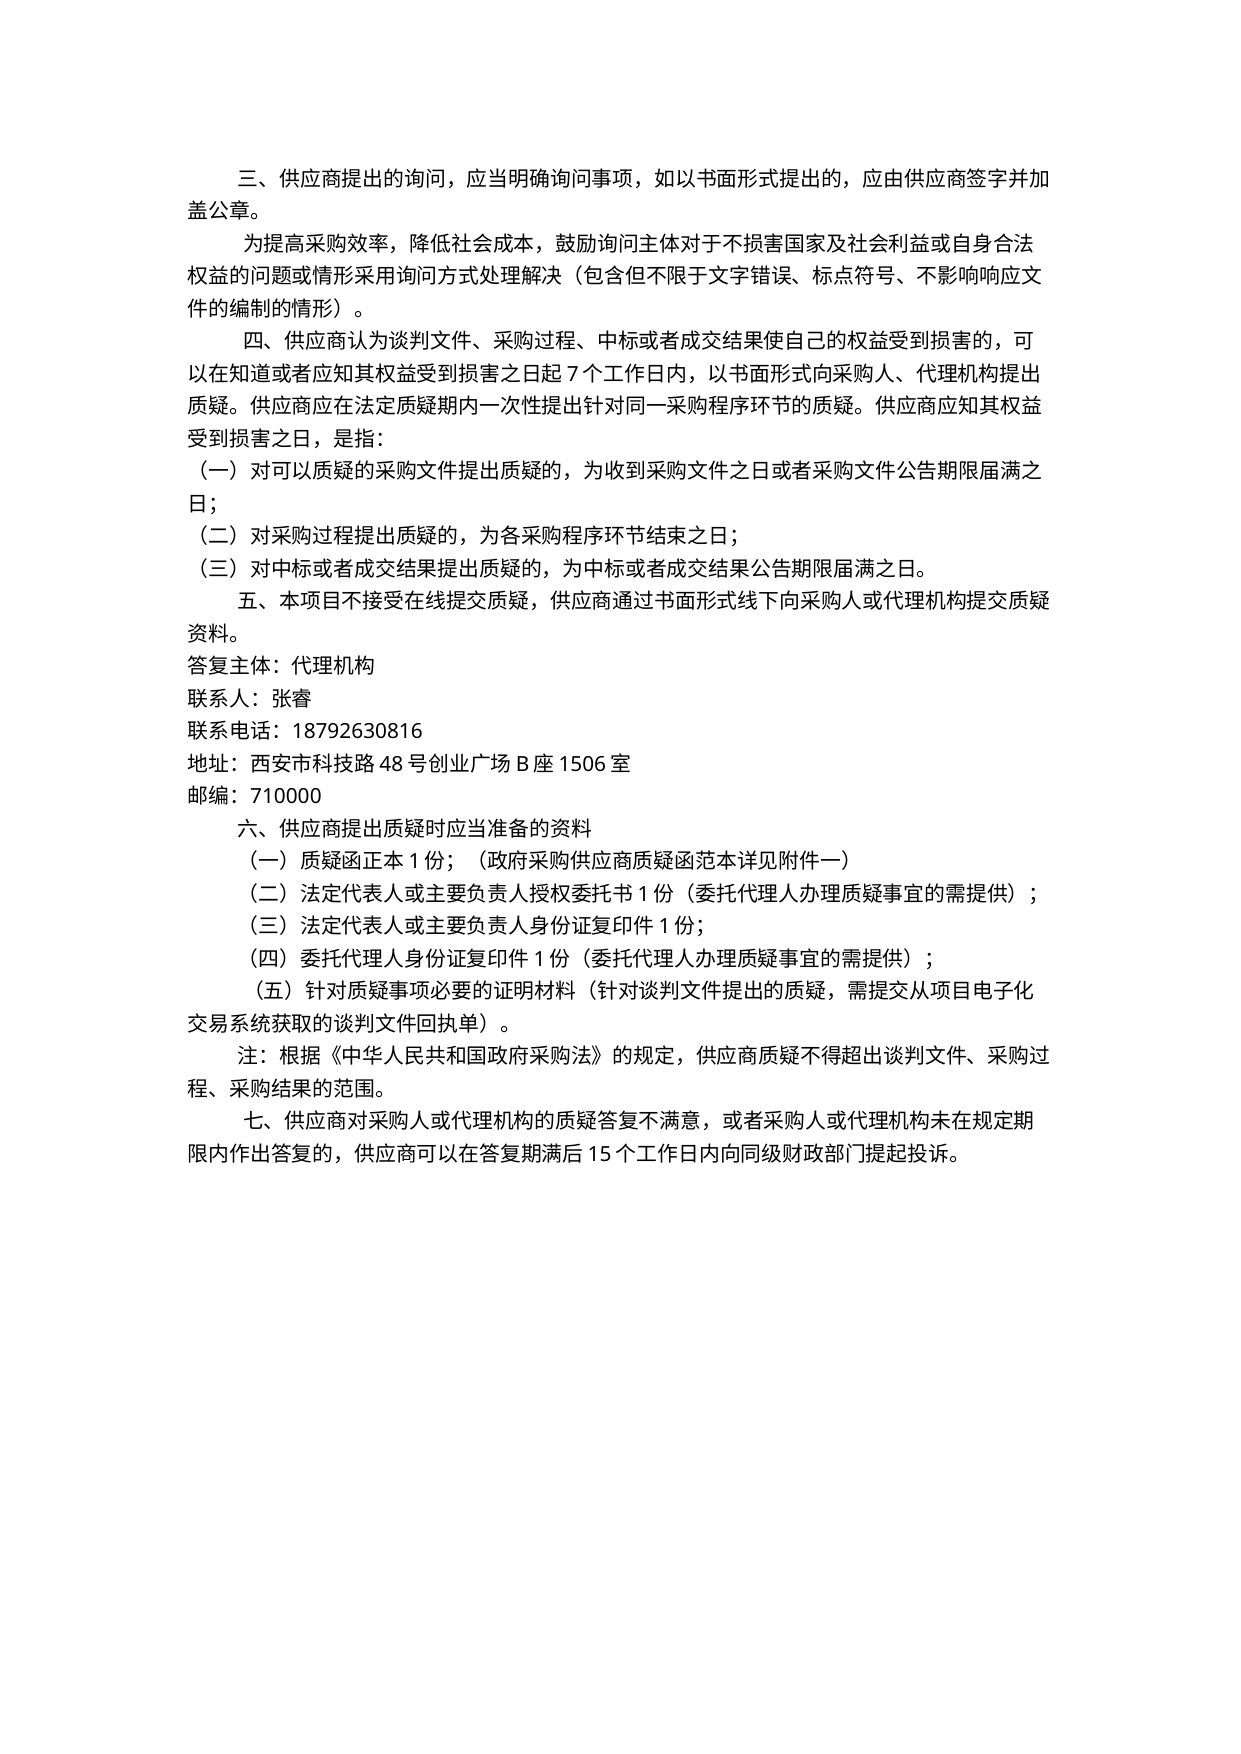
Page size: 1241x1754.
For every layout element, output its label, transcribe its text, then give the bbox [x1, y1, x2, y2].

text （三）对中标或者成交结果提出质疑的，为中标或者成交结果公告期限届满之日。 [187, 552, 1053, 584]
text 联系电话：18792630816 [187, 714, 1053, 747]
text （一）对可以质疑的采购文件提出质疑的，为收到采购文件之日或者采购文件公告期限届满之日； [187, 454, 1053, 519]
text 答复主体：代理机构 [187, 649, 1053, 682]
text （二）对采购过程提出质疑的，为各采购程序环节结束之日； [187, 519, 1053, 552]
text 为提高采购效率，降低社会成本，鼓励询问主体对于不损害国家及社会利益或自身合法权益的问题或情形采用询问方式处理解决（包含但不限于文字错误、标点符号、不影响响应文件的编制的情形）。 [187, 227, 1053, 324]
text 七、供应商对采购人或代理机构的质疑答复不满意，或者采购人或代理机构未在规定期限内作出答复的，供应商可以在答复期满后15个工作日内向同级财政部门提起投诉。 [187, 1104, 1053, 1169]
text 六、供应商提出质疑时应当准备的资料 [187, 812, 1053, 844]
text 三、供应商提出的询问，应当明确询问事项，如以书面形式提出的，应由供应商签字并加盖公章。 [187, 162, 1053, 227]
text 五、本项目不接受在线提交质疑，供应商通过书面形式线下向采购人或代理机构提交质疑资料。 [187, 584, 1053, 649]
text （三）法定代表人或主要负责人身份证复印件1份； [187, 909, 1053, 942]
text 四、供应商认为谈判文件、采购过程、中标或者成交结果使自己的权益受到损害的，可以在知道或者应知其权益受到损害之日起7个工作日内，以书面形式向采购人、代理机构提出质疑。供应商应在法定质疑期内一次性提出针对同一采购程序环节的质疑。供应商应知其权益受到损害之日，是指： [187, 324, 1053, 454]
text （一）质疑函正本1份；（政府采购供应商质疑函范本详见附件一） [187, 844, 1053, 877]
text （五）针对质疑事项必要的证明材料（针对谈判文件提出的质疑，需提交从项目电子化交易系统获取的谈判文件回执单）。 [187, 974, 1053, 1039]
text 邮编：710000 [187, 779, 1053, 812]
text （四）委托代理人身份证复印件1份（委托代理人办理质疑事宜的需提供）； [187, 942, 1053, 974]
text （二）法定代表人或主要负责人授权委托书1份（委托代理人办理质疑事宜的需提供）； [187, 877, 1053, 909]
text 注：根据《中华人民共和国政府采购法》的规定，供应商质疑不得超出谈判文件、采购过程、采购结果的范围。 [187, 1039, 1053, 1104]
text 联系人：张睿 [187, 682, 1053, 714]
text 地址：西安市科技路48号创业广场B座1506室 [187, 747, 1053, 779]
